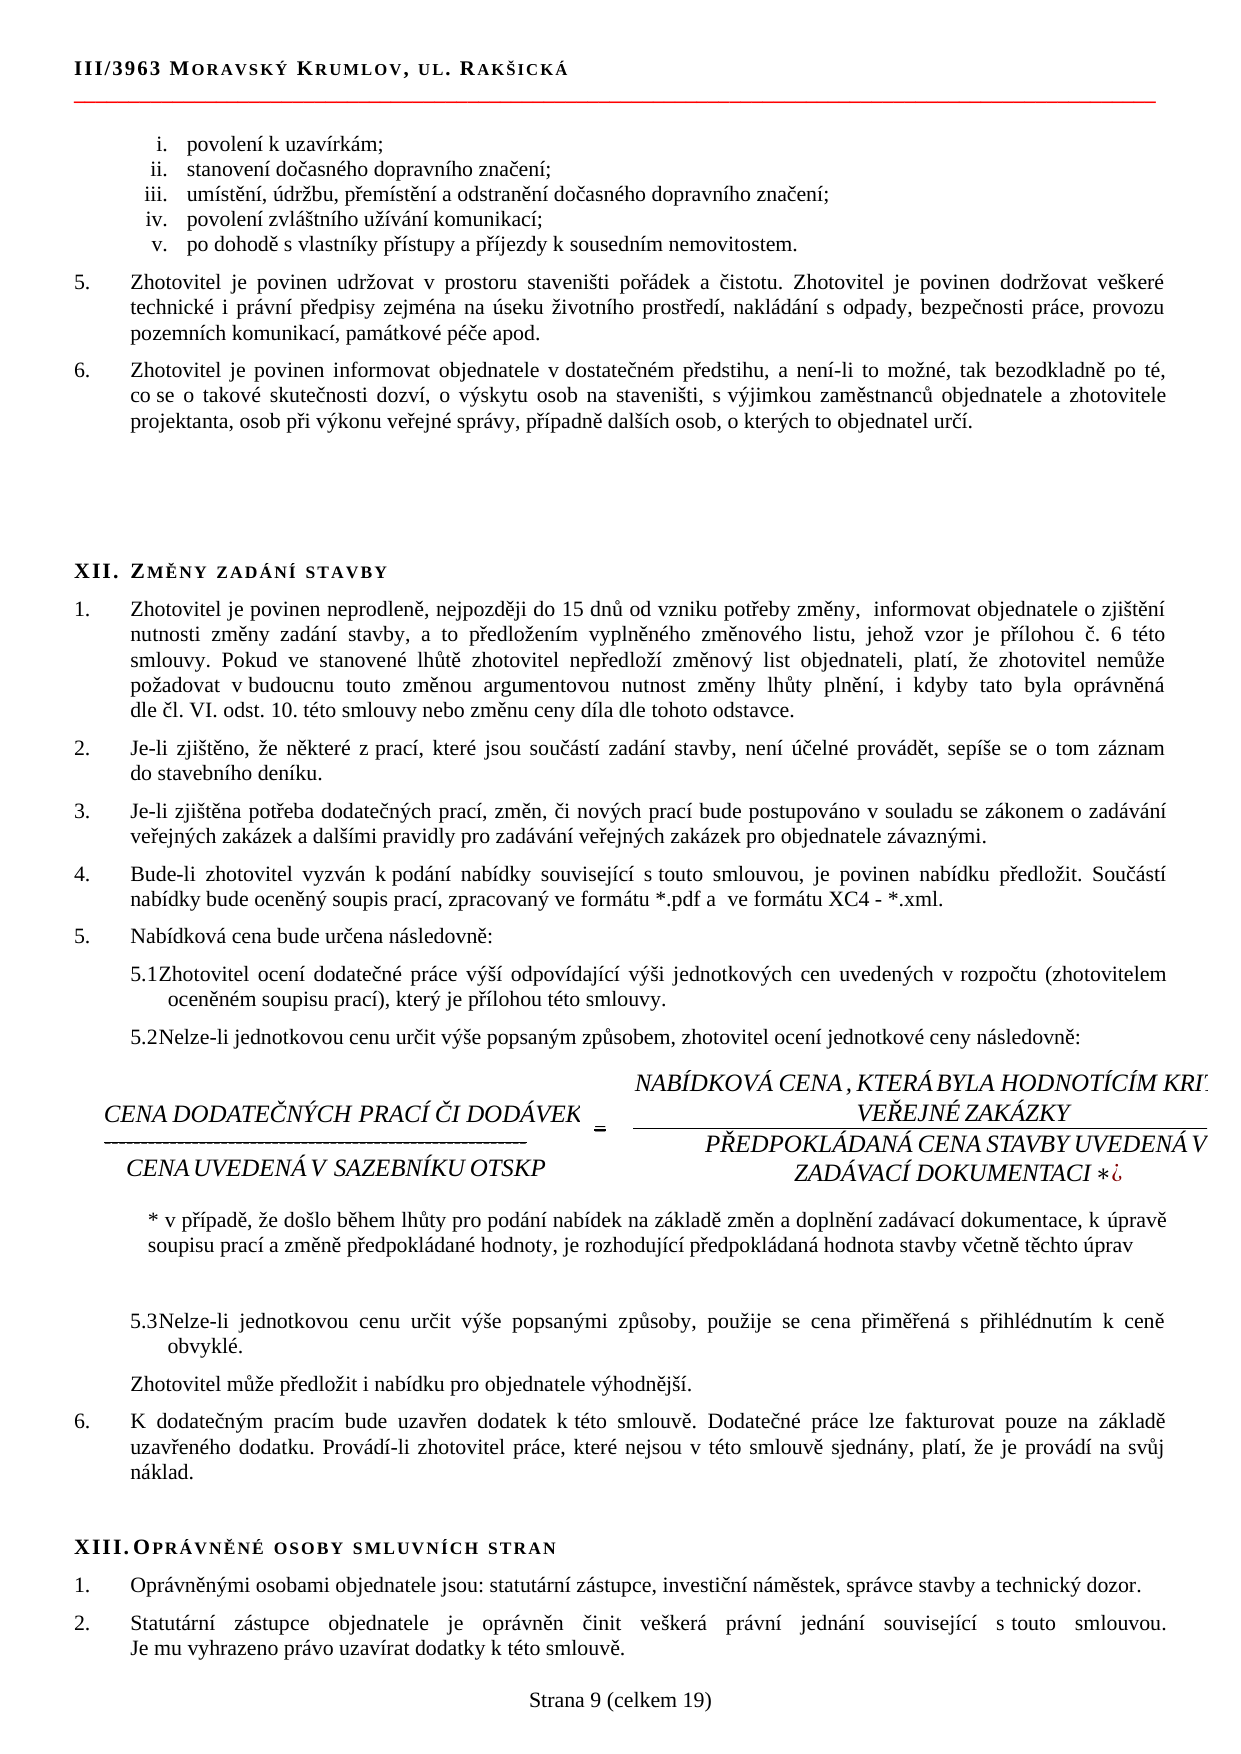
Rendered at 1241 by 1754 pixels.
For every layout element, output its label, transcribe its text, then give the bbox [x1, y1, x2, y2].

list Oprávněné osoby smluvních stran [74, 1534, 1167, 1559]
list Je-li zjištěna potřeba dodatečných prací, změn, či nových prací bude postupováno v souladu se zákonem o zadávání veřejných zakázek a dalšími pravidly pro zadávání veřejných zakázek pro objednatele závaznými. [74, 798, 1167, 848]
table_header ---------------------------------------------------------- [93, 1062, 580, 1195]
list Je-li zjištěno, že některé z prací, které jsou součástí zadání stavby, není účelné provádět, sepíše se o tom záznam do stavebního deníku. [74, 735, 1167, 785]
table_header = [580, 1062, 620, 1195]
list Nelze-li jednotkovou cenu určit výše popsanými způsoby, použije se cena přiměřená s přihlédnutím k ceně obvyklé. [130, 1308, 1167, 1358]
list Zhotovitel ocení dodatečné práce výší odpovídající výši jednotkových cen uvedených v rozpočtu (zhotovitelem oceněném soupisu prací), který je přílohou této smlouvy. [130, 961, 1167, 1012]
list Změny zadání stavby [74, 558, 1167, 584]
list Zhotovitel je povinen udržovat v prostoru staveništi pořádek a čistotu. Zhotovitel je povinen dodržovat veškeré technické i právní předpisy zejména na úseku životního prostředí, nakládání s odpady, bezpečnosti práce, provozu pozemních komunikací, památkové péče apod. [74, 269, 1167, 345]
list Nelze-li jednotkovou cenu určit výše popsaným způsobem, zhotovitel ocení jednotkové ceny následovně: [130, 1024, 1167, 1049]
list Oprávněnými osobami objednatele jsou: statutární zástupce, investiční náměstek, správce stavby a technický dozor. [74, 1572, 1167, 1597]
table_header [620, 1062, 1207, 1195]
text * v případě, že došlo během lhůty pro podání nabídek na základě změn a doplnění zadávací dokumentace, k úpravě soupisu prací a změně předpokládané hodnoty, je rozhodující předpokládaná hodnota stavby včetně těchto úprav [148, 1207, 1167, 1258]
list umístění, údržbu, přemístění a odstranění dočasného dopravního značení; [168, 181, 1167, 206]
list Statutární zástupce objednatele je oprávněn činit veškerá právní jednání související s touto smlouvou. Je mu vyhrazeno právo uzavírat dodatky k této smlouvě. [74, 1610, 1167, 1660]
list povolení k uzavírkám; [168, 131, 1167, 156]
text Zhotovitel může předložit i nabídku pro objednatele výhodnější. [74, 1371, 1167, 1396]
list Zhotovitel je povinen informovat objednatele v dostatečném předstihu, a není-li to možné, tak bezodkladně po té, co se o takové skutečnosti dozví, o výskytu osob na staveništi, s výjimkou zaměstnanců objednatele a zhotovitele projektanta, osob při výkonu veřejné správy, případně dalších osob, o kterých to objednatel určí. [74, 357, 1167, 433]
list K dodatečným pracím bude uzavřen dodatek k této smlouvě. Dodatečné práce lze fakturovat pouze na základě uzavřeného dodatku. Provádí-li zhotovitel práce, které nejsou v této smlouvě sjednány, platí, že je provádí na svůj náklad. [74, 1408, 1167, 1484]
list povolení zvláštního užívání komunikací; [168, 206, 1167, 231]
list Zhotovitel je povinen neprodleně, nejpozději do 15 dnů od vzniku potřeby změny, informovat objednatele o zjištění nutnosti změny zadání stavby, a to předložením vyplněného změnového listu, jehož vzor je přílohou č. 6 této smlouvy. Pokud ve stanovené lhůtě zhotovitel nepředloží změnový list objednateli, platí, že zhotovitel nemůže požadovat v budoucnu touto změnou argumentovou nutnost změny lhůty plnění, i kdyby tato byla oprávněná dle čl. VI. odst. 10. této smlouvy nebo změnu ceny díla dle tohoto odstavce. [74, 596, 1167, 722]
list stanovení dočasného dopravního značení; [168, 156, 1167, 181]
list Bude-li zhotovitel vyzván k podání nabídky související s touto smlouvou, je povinen nabídku předložit. Součástí nabídky bude oceněný soupis prací, zpracovaný ve formátu *.pdf a ve formátu XC4 - *.xml. [74, 861, 1167, 911]
list po dohodě s vlastníky přístupy a příjezdy k sousedním nemovitostem. [168, 231, 1167, 257]
list Nabídková cena bude určena následovně: [74, 923, 1167, 949]
